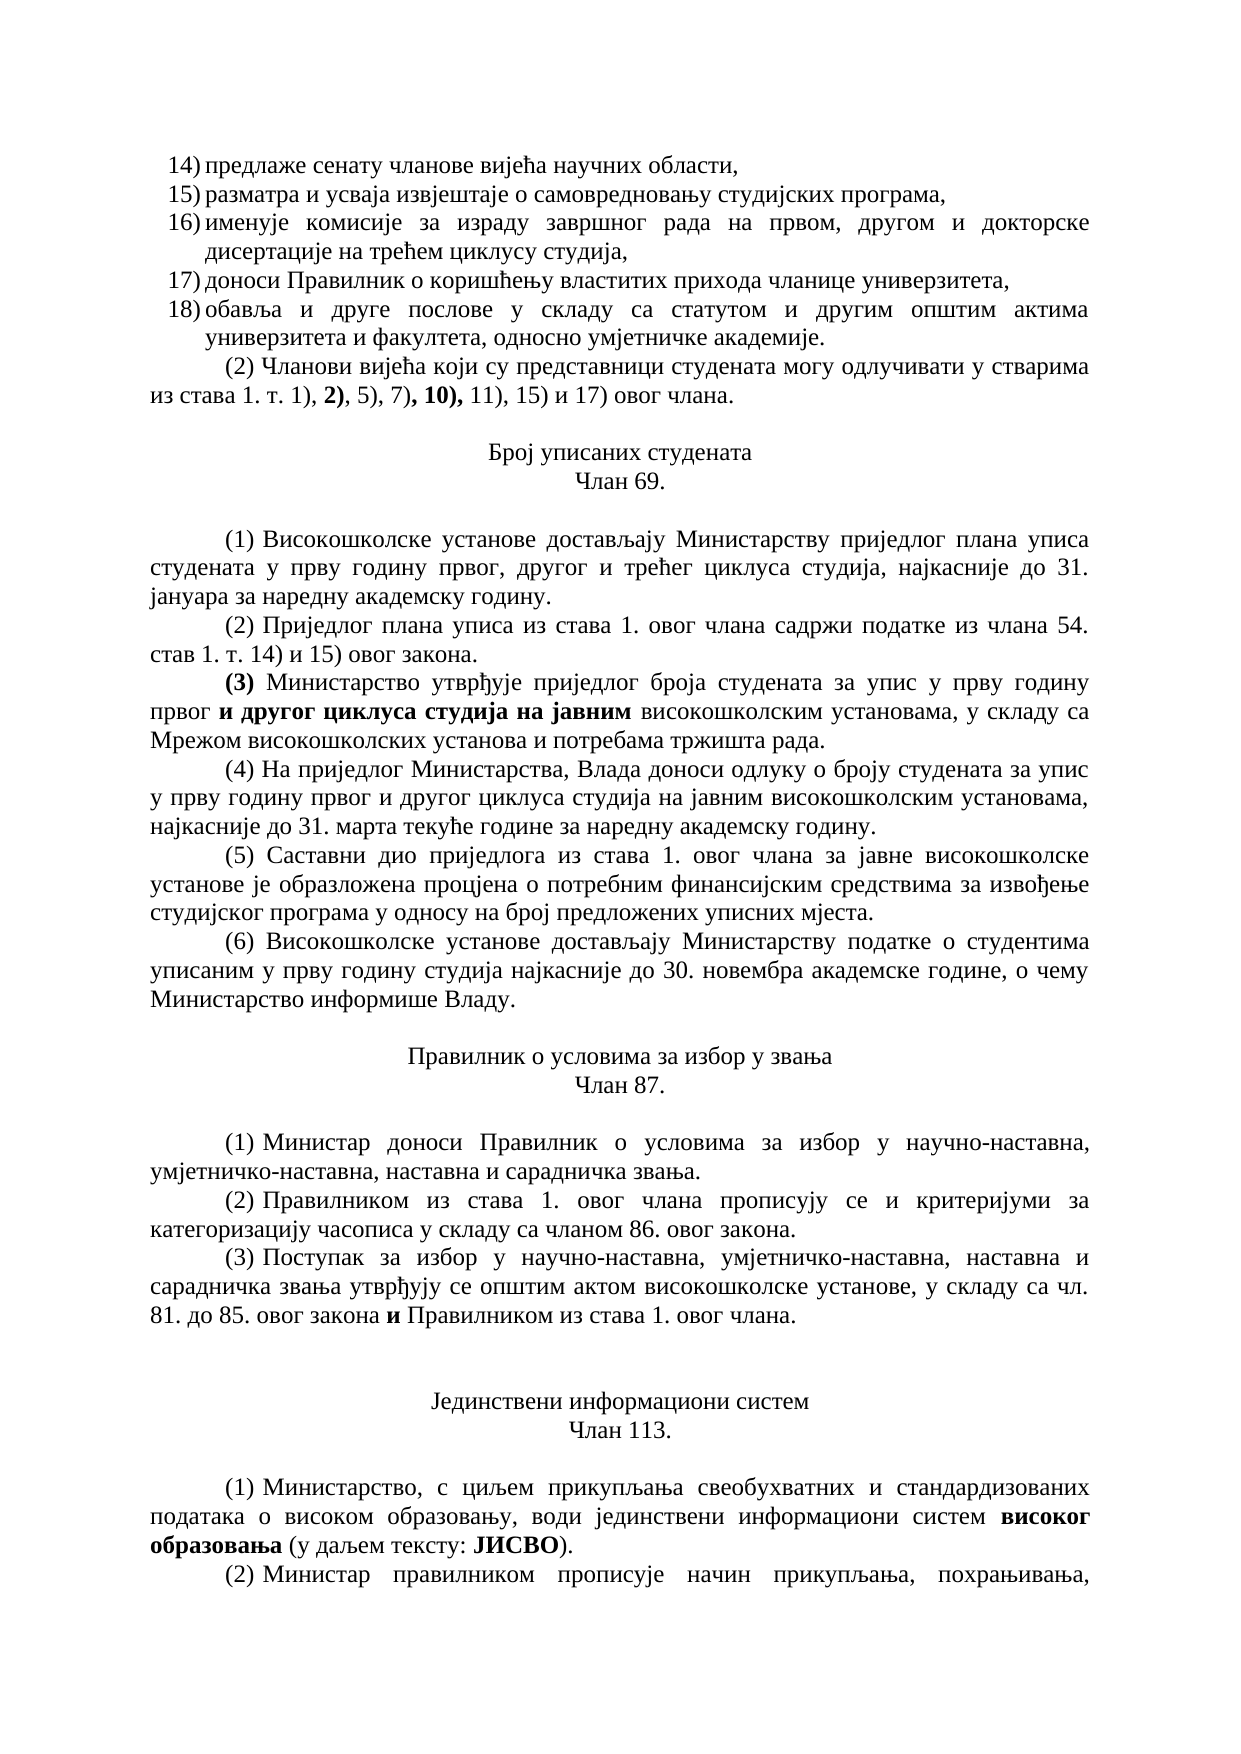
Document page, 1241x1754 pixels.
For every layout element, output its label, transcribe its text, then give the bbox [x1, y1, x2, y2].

list Правилником из става 1. овог члана прописују се и критеријуми за категоризацију часописа у складу са чланом 86. овог закона. [150, 1185, 1090, 1242]
list Високошколске установе достављају Министарству приједлог плана уписа студената у прву годину првог, другог и трећег циклуса студија, најкасније до 31. јануара за наредну академску годину. [150, 524, 1090, 610]
list предлаже сенату чланове вијећа научних области, [167, 150, 1090, 179]
list Министарство, с циљем прикупљања свеобухватних и стандардизованих података о високом образовању, води јeдинствeни инфoрмaциoни систeм високог образовања (у дaљeм тeксту: JИСВО). [150, 1472, 1090, 1559]
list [150, 1559, 1090, 1587]
text Број уписаних студената [150, 437, 1090, 466]
text Члан 69. [150, 466, 1090, 495]
list Министар доноси Правилник о условима за избор у научно-наставна, умјетничко-наставна, наставна и сарадничка звања. [150, 1127, 1090, 1185]
text (5) Саставни дио приједлога из става 1. овог члана за јавне високошколске установе је образложена процјена о потребним финансијским средствима за извођење студијског програма у односу на број предложених уписних мјеста. [150, 840, 1090, 926]
text Јeдинствeни инфoрмaциoни систeм [150, 1386, 1090, 1415]
list обавља и друге послове у складу са статутом и другим општим актима универзитета и факултета, односно умјетничке академије. [167, 294, 1090, 351]
list Приједлог плана уписа из става 1. овог члана садржи податке из члана 54. став 1. т. 14) и 15) овог закона. [150, 610, 1090, 667]
text Члан 87. [150, 1070, 1090, 1099]
text Члан 113. [150, 1415, 1090, 1444]
list Поступак за избор у научно-наставна, умјетничко-наставна, наставна и сарадничка звања утврђују се општим актом високошколске установе, у складу са чл. 81. до 85. овог закона и Правилником из става 1. овог члана. [150, 1242, 1090, 1329]
list разматра и усваја извјештаје о самовредновању студијских програма, [167, 179, 1090, 207]
list доноси Правилник о коришћењу властитих прихода чланице универзитета, [167, 265, 1090, 294]
text Правилник о условима за избор у звања [150, 1041, 1090, 1070]
list именује комисије за израду завршног рада на првом, другом и докторске дисертације на трећем циклусу студија, [167, 207, 1090, 265]
text (4) На приједлог Министарства, Влада доноси одлуку о броју студената за упис у прву годину првог и другог циклуса студија на јавним високошколским установама, најкасније до 31. марта текуће године за наредну академску годину. [150, 754, 1090, 840]
text (3) Министарство утврђује приједлог броја студената за упис у прву годину првог и другог циклуса студија на јавним високошколским установама, у складу са Мрежом високошколских установа и потребама тржишта рада. [150, 667, 1090, 754]
text (6) Високошколске установе достављају Министарству податке о студентима уписаним у прву годину студија најкасније до 30. новембра академске године, о чему Министарство информише Владу. [150, 926, 1090, 1012]
text (2) Чланови вијећа који су представници студената могу одлучивати у стварима из става 1. т. 1), 2), 5), 7), 10), 11), 15) и 17) овог члана. [150, 351, 1090, 409]
